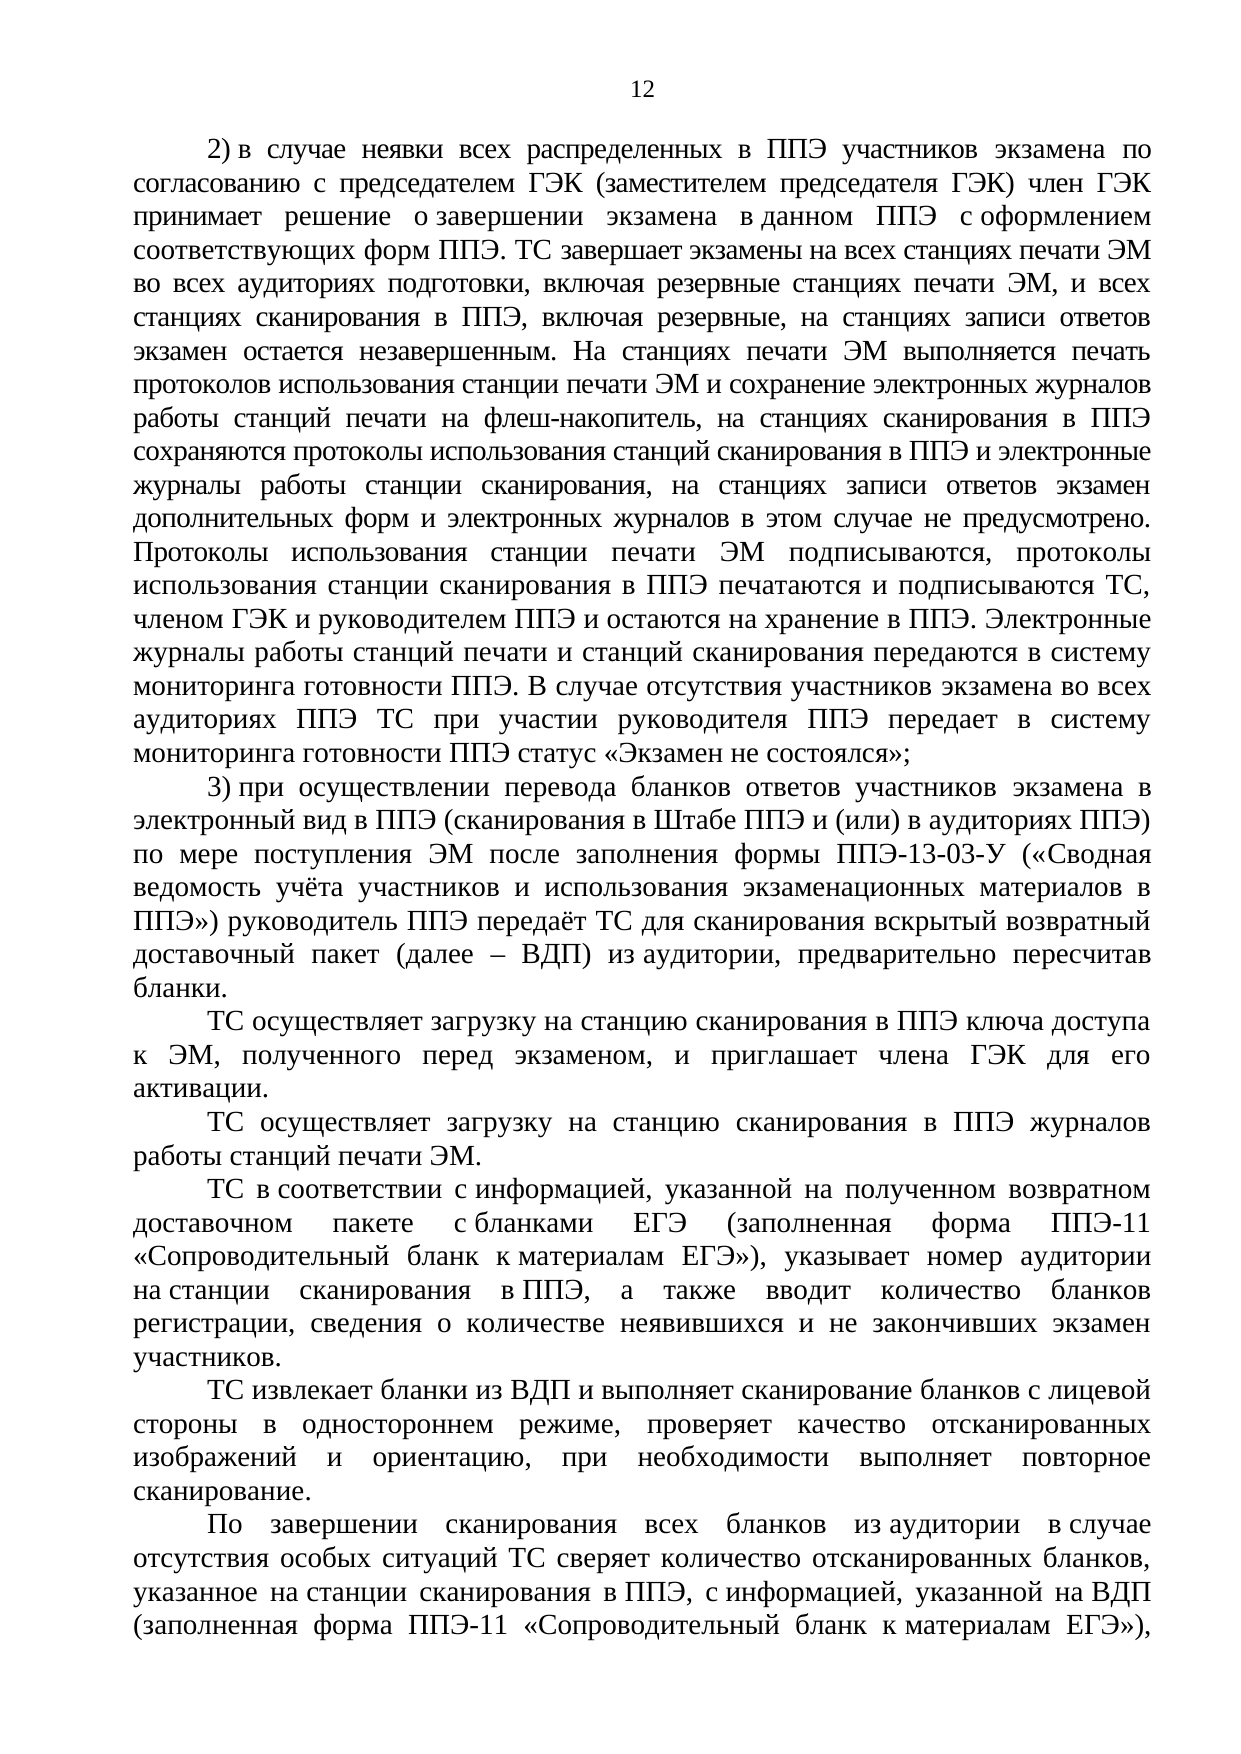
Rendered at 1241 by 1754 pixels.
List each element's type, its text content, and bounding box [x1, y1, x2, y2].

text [133, 1507, 1152, 1641]
text ТС извлекает бланки из ВДП и выполняет сканирование бланков с лицевой стороны в одностороннем режиме, проверяет качество отсканированных изображений и ориентацию, при необходимости выполняет повторное сканирование. [133, 1372, 1152, 1507]
text ТС осуществляет загрузку на станцию сканирования в ППЭ журналов работы станций печати ЭМ. [133, 1104, 1152, 1171]
text ТС осуществляет загрузку на станцию сканирования в ППЭ ключа доступа к ЭМ, полученного перед экзаменом, и приглашает члена ГЭК для его активации. [133, 1003, 1152, 1104]
text ТС в соответствии с информацией, указанной на полученном возвратном доставочном пакете с бланками ЕГЭ (заполненная форма ППЭ-11 «Сопроводительный бланк к материалам ЕГЭ»), указывает номер аудитории на станции сканирования в ППЭ, а также вводит количество бланков регистрации, сведения о количестве неявившихся и не закончивших экзамен участников. [133, 1171, 1152, 1372]
text 2) в случае неявки всех распределенных в ППЭ участников экзамена по согласованию с председателем ГЭК (заместителем председателя ГЭК) член ГЭК принимает решение о завершении экзамена в данном ППЭ с оформлением соответствующих форм ППЭ. ТС завершает экзамены на всех станциях печати ЭМ во всех аудиториях подготовки, включая резервные станциях печати ЭМ, и всех станциях сканирования в ППЭ, включая резервные, на станциях записи ответов экзамен остается незавершенным. На станциях печати ЭМ выполняется печать протоколов использования станции печати ЭМ и сохранение электронных журналов работы станций печати на флеш-накопитель, на станциях сканирования в ППЭ сохраняются протоколы использования станций сканирования в ППЭ и электронные журналы работы станции сканирования, на станциях записи ответов экзамен дополнительных форм и электронных журналов в этом случае не предусмотрено. Протоколы использования станции печати ЭМ подписываются, протоколы использования станции сканирования в ППЭ печатаются и подписываются ТС, членом ГЭК и руководителем ППЭ и остаются на хранение в ППЭ. Электронные журналы работы станций печати и станций сканирования передаются в систему мониторинга готовности ППЭ. В случае отсутствия участников экзамена во всех аудиториях ППЭ ТС при участии руководителя ППЭ передает в систему мониторинга готовности ППЭ статус «Экзамен не состоялся»; [133, 131, 1152, 769]
text 3) при осуществлении перевода бланков ответов участников экзамена в электронный вид в ППЭ (сканирования в Штабе ППЭ и (или) в аудиториях ППЭ) по мере поступления ЭМ после заполнения формы ППЭ-13-03-У («Сводная ведомость учёта участников и использования экзаменационных материалов в ППЭ») руководитель ППЭ передаёт ТС для сканирования вскрытый возвратный доставочный пакет (далее – ВДП) из аудитории, предварительно пересчитав бланки. [133, 769, 1152, 1003]
